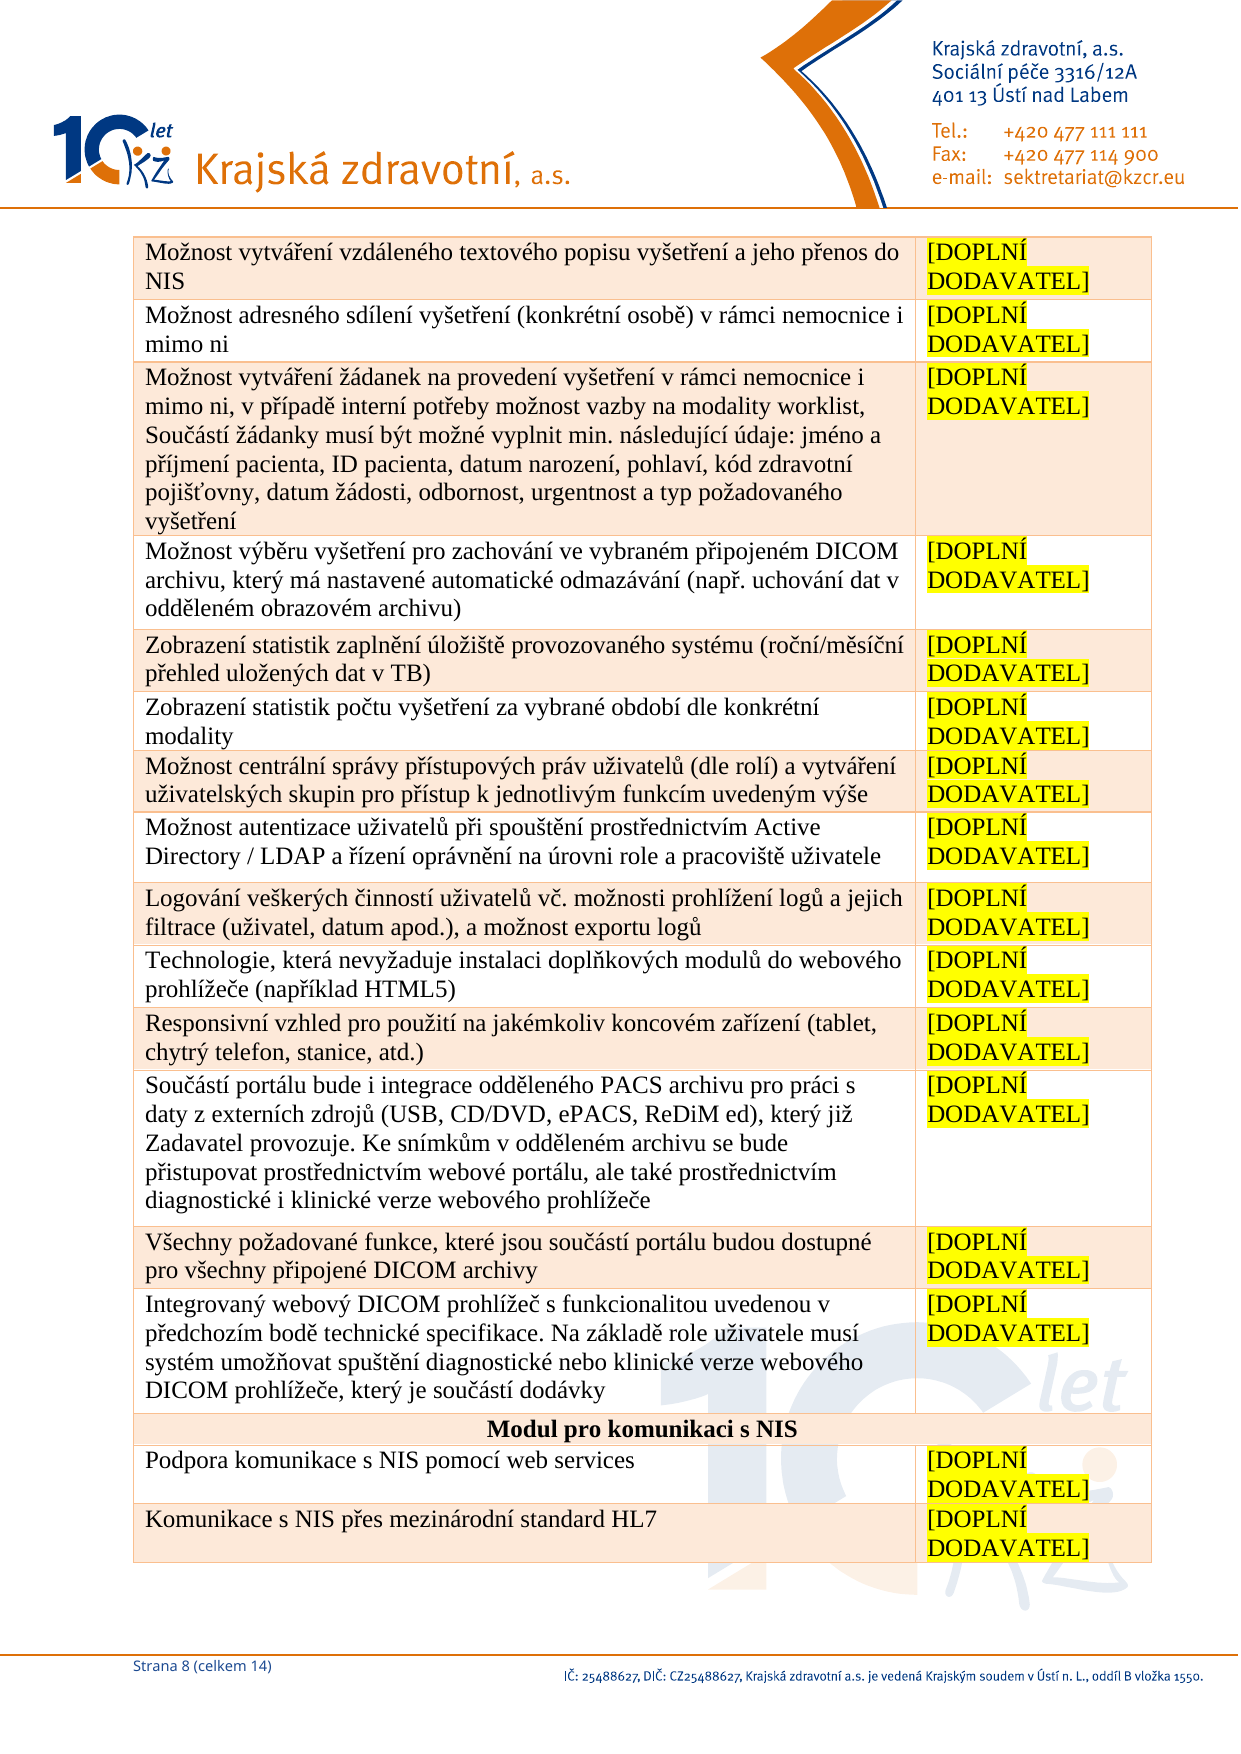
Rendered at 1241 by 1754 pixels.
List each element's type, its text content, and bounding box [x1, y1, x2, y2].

table_cell [DOPLNÍ DODAVATEL] [916, 536, 1151, 629]
table_cell Podpora komunikace s NIS pomocí web services [134, 1446, 915, 1503]
table_cell Logování veškerých činností uživatelů vč. možnosti prohlížení logů a jejich filtrace (uživatel, datum apod.), a možnost exportu logů [134, 883, 915, 944]
table_cell [DOPLNÍ DODAVATEL] [916, 751, 1151, 811]
table_cell [DOPLNÍ DODAVATEL] [916, 300, 1151, 361]
table_cell Možnost adresného sdílení vyšetření (konkrétní osobě) v rámci nemocnice i mimo ni [134, 300, 915, 361]
table_cell Zobrazení statistik zaplnění úložiště provozovaného systému (roční/měsíční přehled uložených dat v TB) [134, 630, 915, 691]
table_cell [DOPLNÍ DODAVATEL] [916, 1071, 1151, 1226]
table_cell Technologie, která nevyžaduje instalaci doplňkových modulů do webového prohlížeče (například HTML5) [134, 946, 915, 1007]
table_cell [DOPLNÍ DODAVATEL] [916, 813, 1151, 882]
table_cell Možnost centrální správy přístupových práv uživatelů (dle rolí) a vytváření uživatelských skupin pro přístup k jednotlivým funkcím uvedeným výše [134, 751, 915, 811]
table_cell Všechny požadované funkce, které jsou součástí portálu budou dostupné pro všechny připojené DICOM archivy [134, 1227, 915, 1288]
table_cell [DOPLNÍ DODAVATEL] [1027, 692, 1151, 750]
table_cell Responsivní vzhled pro použití na jakémkoliv koncovém zařízení (tablet, chytrý telefon, stanice, atd.) [134, 1008, 915, 1069]
table_cell Součástí portálu bude i integrace odděleného PACS archivu pro práci s daty z externích zdrojů (USB, CD/DVD, ePACS, ReDiM ed), který již Zadavatel provozuje. Ke snímkům v odděleném archivu se bude přistupovat prostřednictvím webové portálu, ale také prostřednictvím diagnostické i klinické verze webového prohlížeče [134, 1071, 915, 1226]
table_cell [DOPLNÍ DODAVATEL] [916, 1289, 1151, 1413]
table_cell [DOPLNÍ DODAVATEL] [916, 363, 1151, 535]
table_cell [DOPLNÍ DODAVATEL] [916, 883, 1151, 944]
table_cell [DOPLNÍ DODAVATEL] [1027, 1446, 1151, 1503]
table_cell Zobrazení statistik počtu vyšetření za vybrané období dle konkrétní modality [134, 692, 915, 750]
table_cell [DOPLNÍ DODAVATEL] [916, 238, 1151, 299]
table_cell [DOPLNÍ DODAVATEL] [916, 1008, 1151, 1069]
table_cell Možnost vytváření žádanek na provedení vyšetření v rámci nemocnice i mimo ni, v případě interní potřeby možnost vazby na modality worklist, Součástí žádanky musí být možné vyplnit min. následující údaje: jméno a příjmení pacienta, ID pacienta, datum narození, pohlaví, kód zdravotní pojišťovny, datum žádosti, odbornost, urgentnost a typ požadovaného vyšetření [134, 363, 915, 535]
table_cell [DOPLNÍ DODAVATEL] [916, 630, 1151, 691]
table_cell Možnost výběru vyšetření pro zachování ve vybraném připojeném DICOM archivu, který má nastavené automatické odmazávání (např. uchování dat v odděleném obrazovém archivu) [134, 536, 915, 629]
table_cell [DOPLNÍ DODAVATEL] [916, 1227, 1151, 1288]
table_cell [DOPLNÍ DODAVATEL] [1027, 1504, 1151, 1562]
table_cell Integrovaný webový DICOM prohlížeč s funkcionalitou uvedenou v předchozím bodě technické specifikace. Na základě role uživatele musí systém umožňovat spuštění diagnostické nebo klinické verze webového DICOM prohlížeče, který je součástí dodávky [134, 1289, 915, 1413]
table_cell Možnost autentizace uživatelů při spouštění prostřednictvím Active Directory / LDAP a řízení oprávnění na úrovni role a pracoviště uživatele [134, 813, 915, 882]
table_cell Možnost vytváření vzdáleného textového popisu vyšetření a jeho přenos do NIS [134, 238, 915, 299]
table_cell Modul pro komunikaci s NIS [134, 1414, 1151, 1444]
table_cell Komunikace s NIS přes mezinárodní standard HL7 [134, 1504, 915, 1562]
table_cell [DOPLNÍ DODAVATEL] [916, 946, 1151, 1007]
